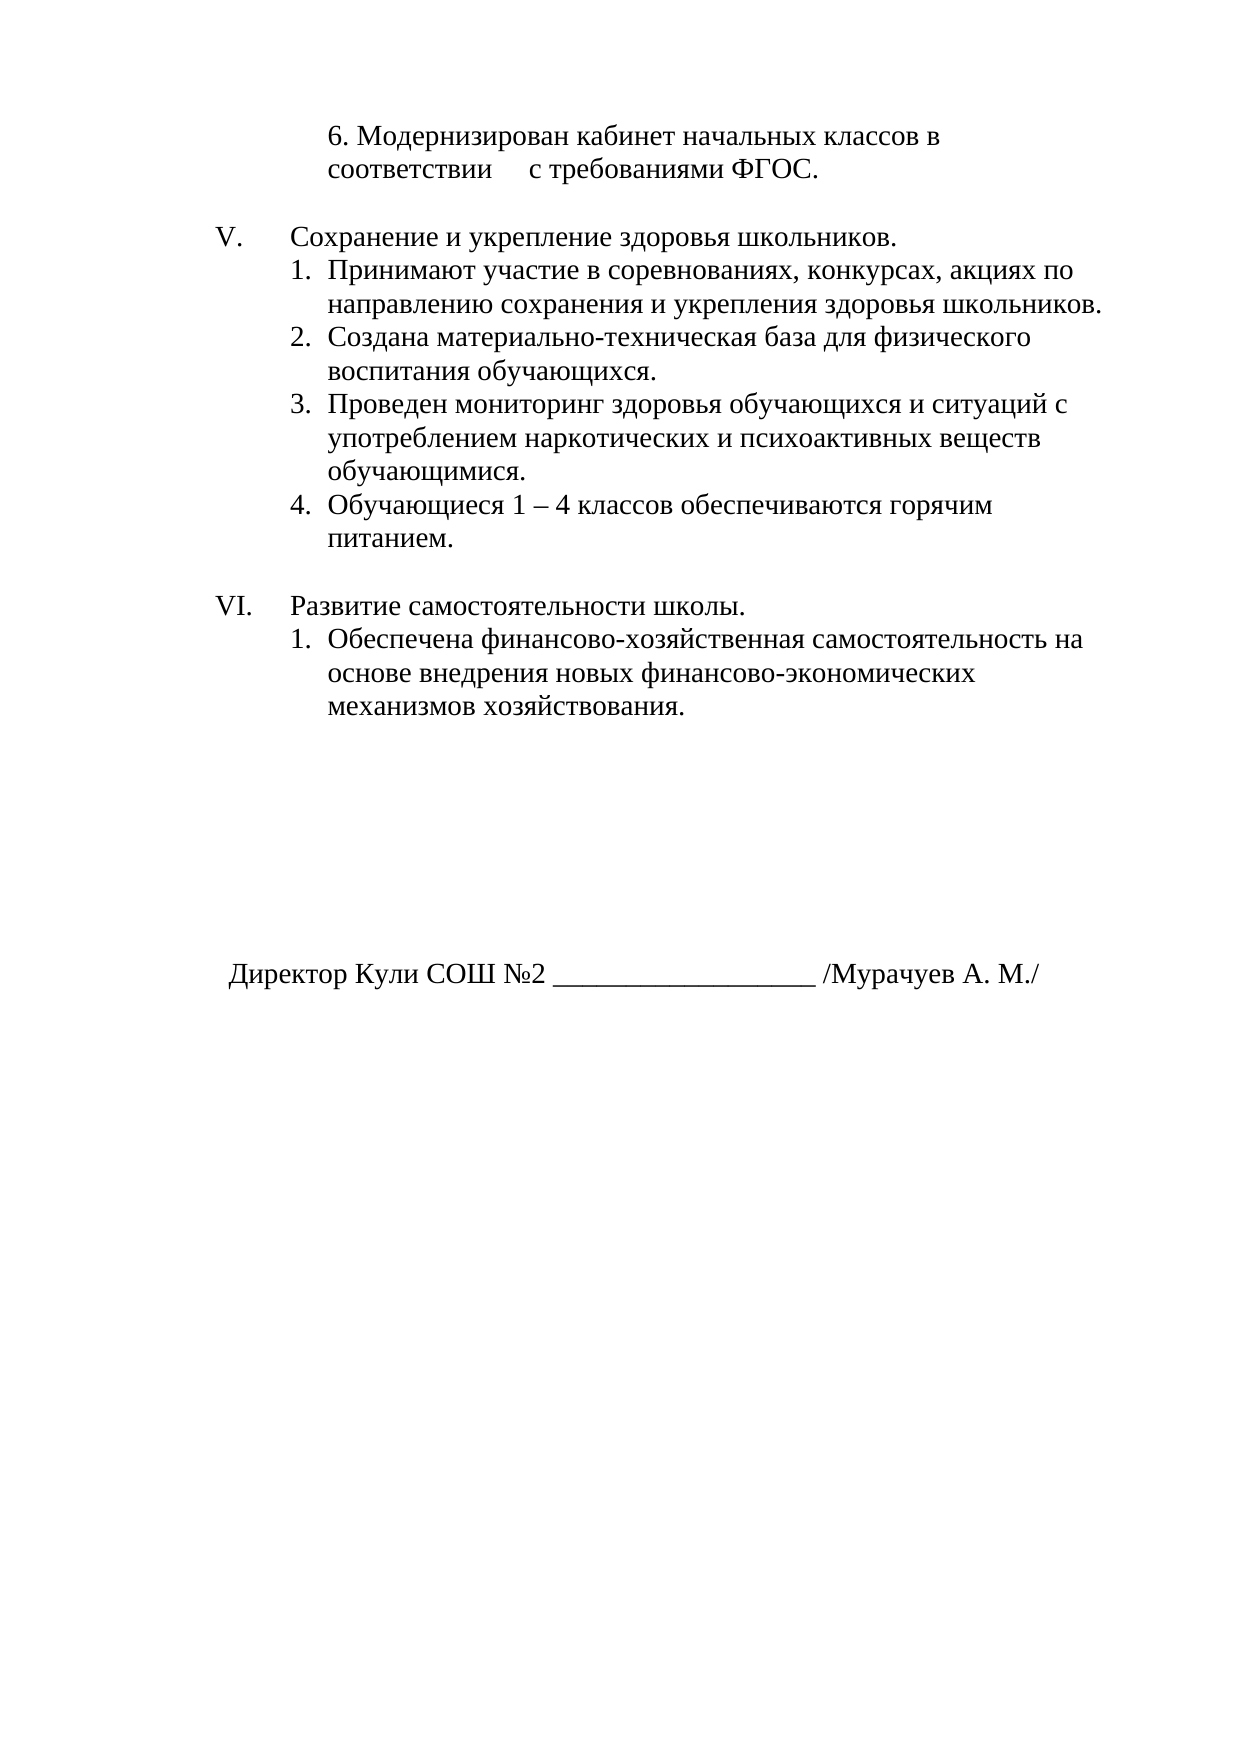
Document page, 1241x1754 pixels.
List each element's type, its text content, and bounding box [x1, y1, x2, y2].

list Сохранение и укрепление здоровья школьников. [215, 219, 1107, 252]
list Развитие самостоятельности школы. [215, 588, 1107, 621]
text Директор Кули СОШ №2 __________________ /Мурачуев А. М./ [177, 957, 1107, 990]
list Обучающиеся 1 – 4 классов обеспечиваются горячим питанием. [290, 487, 1107, 554]
text 6. Модернизирован кабинет начальных классов в соответствии с требованиями ФГОС. [327, 118, 1107, 185]
list Создана материально-техническая база для физического воспитания обучающихся. [290, 319, 1107, 386]
list Обеспечена финансово-хозяйственная самостоятельность на основе внедрения новых финансово-экономических механизмов хозяйствования. [290, 621, 1107, 722]
list Принимают участие в соревнованиях, конкурсах, акциях по направлению сохранения и укрепления здоровья школьников. [290, 252, 1107, 319]
list Проведен мониторинг здоровья обучающихся и ситуаций с употреблением наркотических и психоактивных веществ обучающимися. [290, 386, 1107, 487]
